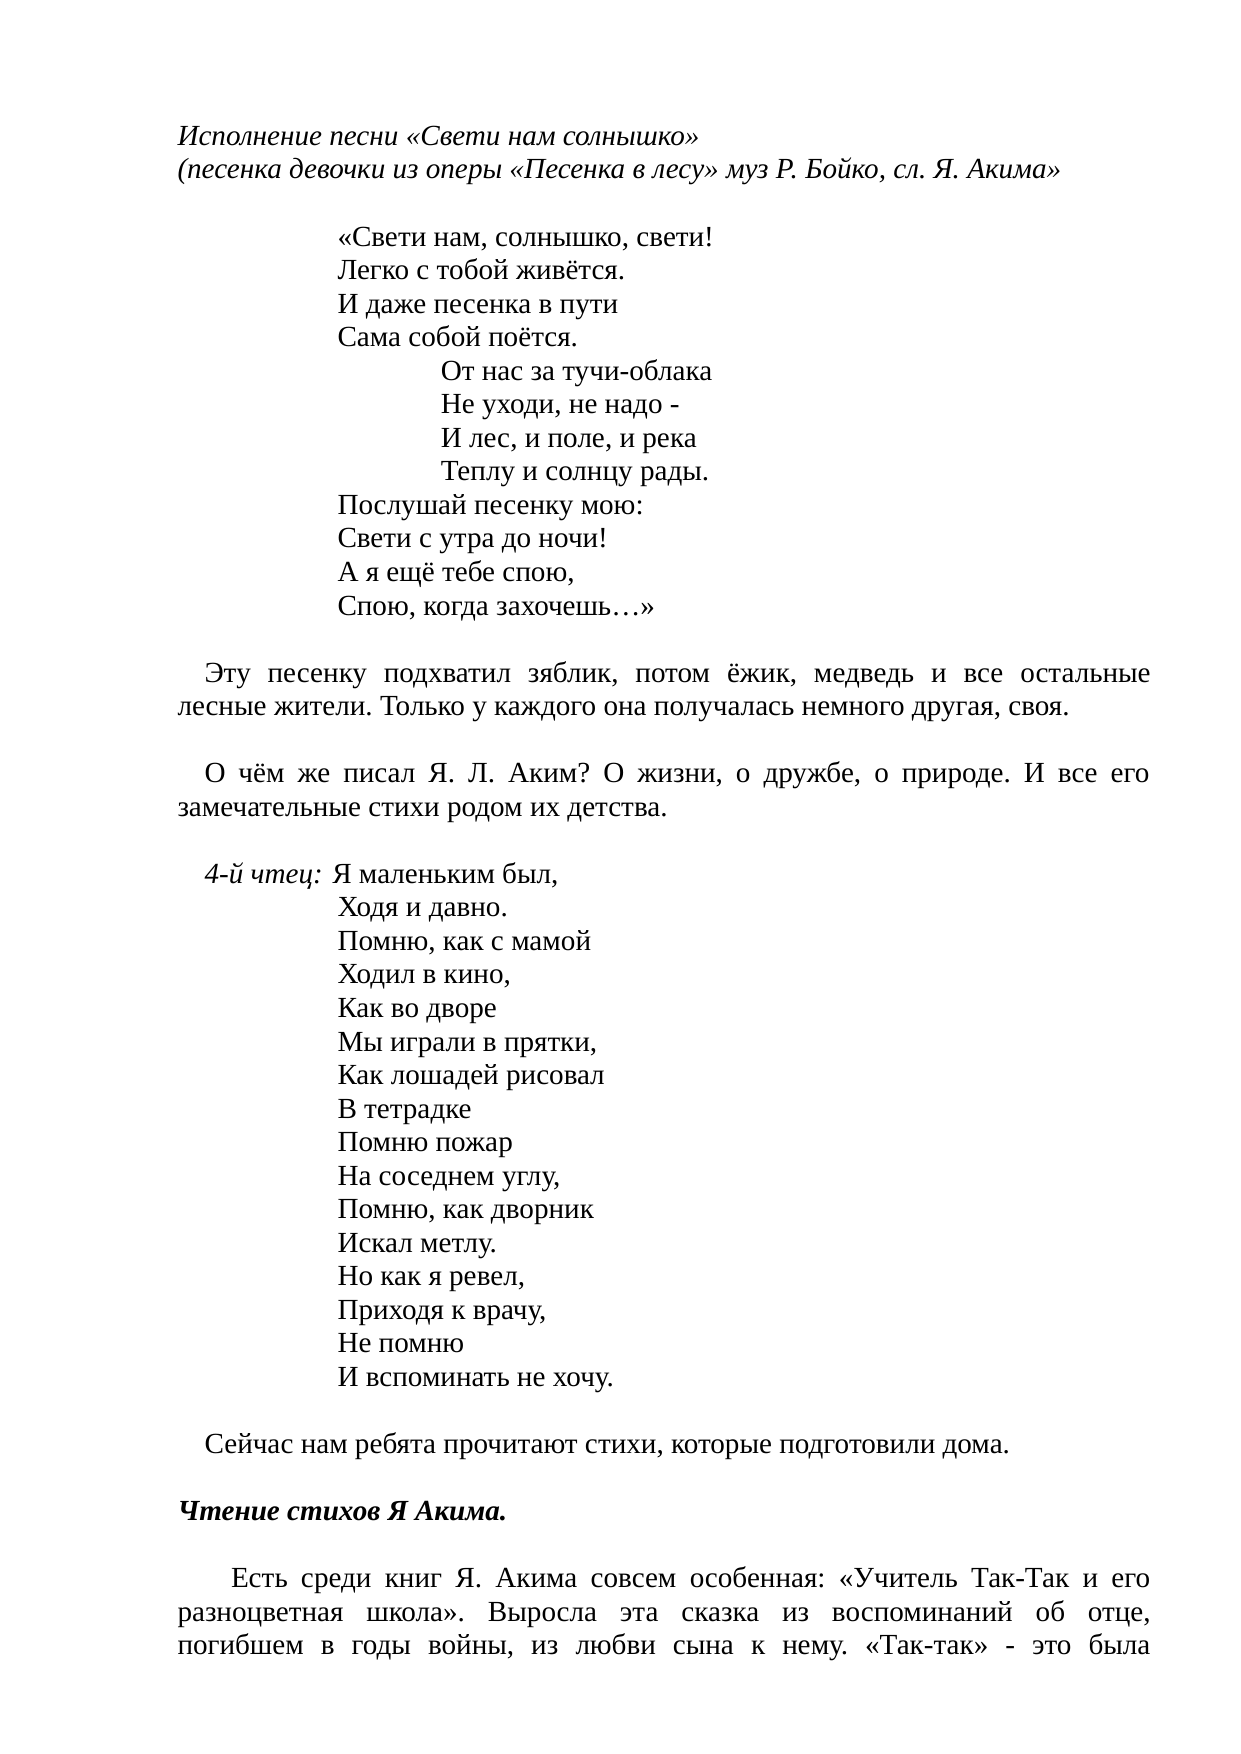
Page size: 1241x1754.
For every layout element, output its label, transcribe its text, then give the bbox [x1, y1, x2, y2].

text Свети с утра до ночи! [177, 521, 1152, 554]
text Сейчас нам ребята прочитают стихи, которые подготовили дома. [177, 1426, 1152, 1460]
text Ходил в кино, [177, 957, 1152, 990]
text Не уходи, не надо - [177, 386, 1152, 420]
text От нас за тучи-облака [177, 353, 1152, 386]
text О чём же писал Я. Л. Аким? О жизни, о дружбе, о природе. И все его замечательные стихи родом их детства. [177, 755, 1152, 822]
text Эту песенку подхватил зяблик, потом ёжик, медведь и все остальные лесные жители. Только у каждого она получалась немного другая, своя. [177, 655, 1152, 722]
text Послушай песенку мою: [177, 487, 1152, 521]
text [177, 1560, 1152, 1661]
text Легко с тобой живётся. [177, 252, 1152, 286]
text Исполнение песни «Свети нам солнышко» [177, 118, 1152, 152]
text И даже песенка в пути [177, 286, 1152, 319]
text «Свети нам, солнышко, свети! [177, 219, 1152, 252]
text Спою, когда захочешь…» [177, 588, 1152, 621]
text В тетрадке [177, 1091, 1152, 1124]
text Сама собой поётся. [177, 319, 1152, 353]
text И вспоминать не хочу. [177, 1359, 1152, 1393]
text Как во дворе [177, 990, 1152, 1024]
text Мы играли в прятки, [177, 1024, 1152, 1057]
text Помню, как дворник [177, 1191, 1152, 1225]
text Помню пожар [177, 1124, 1152, 1158]
text На соседнем углу, [177, 1158, 1152, 1191]
text Помню, как с мамой [177, 923, 1152, 957]
text 4-й чтец: Я маленьким был, [177, 856, 1152, 889]
text Приходя к врачу, [177, 1292, 1152, 1326]
text Чтение стихов Я Акима. [177, 1493, 1152, 1527]
text Искал метлу. [177, 1225, 1152, 1258]
text (песенка девочки из оперы «Песенка в лесу» муз Р. Бойко, сл. Я. Акима» [177, 152, 1152, 185]
text Как лошадей рисовал [177, 1057, 1152, 1091]
text А я ещё тебе спою, [177, 554, 1152, 588]
text И лес, и поле, и река [177, 420, 1152, 453]
text Ходя и давно. [177, 889, 1152, 923]
text Теплу и солнцу рады. [177, 453, 1152, 487]
text Но как я ревел, [177, 1258, 1152, 1292]
text Не помню [177, 1326, 1152, 1359]
